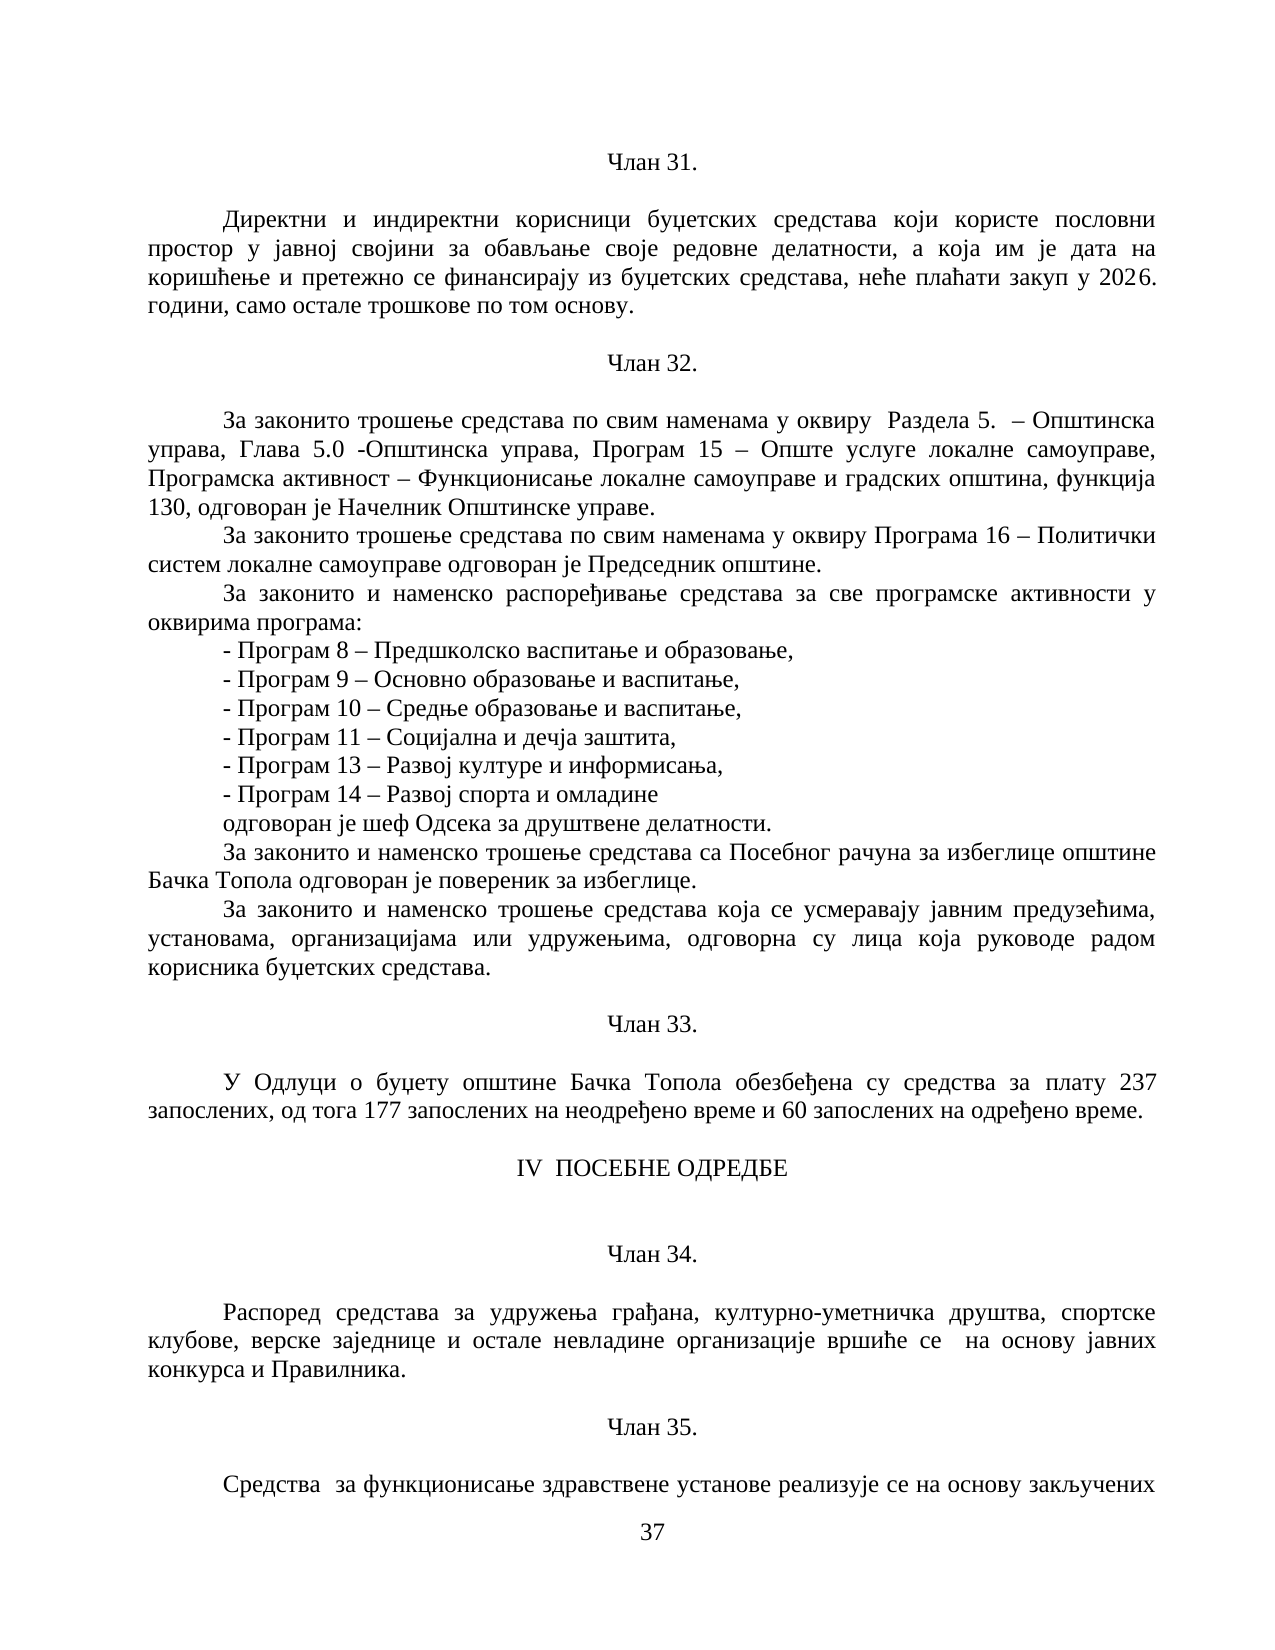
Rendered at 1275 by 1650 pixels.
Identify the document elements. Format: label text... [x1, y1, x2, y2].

text Члан 35. [148, 1412, 1157, 1441]
text - Програм 8 – Предшколско васпитање и образовање, [148, 636, 1157, 664]
text У Одлуци о буџету општине Бачка Топола обезбеђена су средства за плату 237 запослених, од тога 177 запослених на неодређено време и 60 запослених на одређено време. [148, 1067, 1157, 1124]
text Члан 33. [148, 1009, 1157, 1038]
text - Програм 9 – Основно образовање и васпитање, [148, 664, 1157, 693]
text IV ПОСЕБНЕ ОДРЕДБЕ [148, 1153, 1157, 1182]
text Члан 32. [148, 348, 1157, 377]
text одговоран је шеф Одсека за друштвене делатности. [148, 808, 1157, 837]
text Распоред средстава за удружења грађана, културно-уметничка друштва, спортске клубове, верске заједнице и остале невладине организације вршиће се на основу јавних конкурса и Правилника. [148, 1297, 1157, 1383]
text - Програм 14 – Развој спорта и омладине [148, 779, 1157, 808]
text За законито трошење средстава по свим наменама у оквиру Раздела 5. – Општинска управа, Глава 5.0 -Општинска управа, Програм 15 – Опште услуге локалне самоуправе, Програмска активност – Функционисање локалне самоуправе и градских општина, функција 130, одговоран је Начелник Општинске управе. [148, 406, 1157, 521]
text За законито и наменско трошење средстава која се усмеравају јавним предузећима, установама, организацијама или удружењима, одговорна су лица која руководе радом корисника буџетских средстава. [148, 894, 1157, 981]
text Члан 34. [148, 1239, 1157, 1268]
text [148, 1469, 1157, 1498]
text За законито и наменско распоређивање средстава за све програмске активности у оквирима програма: [148, 578, 1157, 636]
text - Програм 13 – Развој културе и информисања, [148, 751, 1157, 779]
text За законито трошење средстава по свим наменама у оквиру Програма 16 – Политички систем локалне самоуправе одговоран је Председник општине. [148, 521, 1157, 578]
text - Програм 11 – Социјална и дечја заштита, [148, 722, 1157, 751]
text Директни и индиректни корисници буџетских средстава који користе пословни простор у јавној својини за обављање своје редовне делатности, а која им је дата на коришћење и претежно се финансирају из буџетских средстава, неће плаћати закуп у 2026. години, само остале трошкове по том основу. [148, 204, 1157, 319]
text За законито и наменско трошење средстава са Посебног рачуна за избеглице општине Бачка Топола одговоран је повереник за избеглице. [148, 837, 1157, 894]
text Члан 31. [148, 147, 1157, 176]
text - Програм 10 – Средње образовање и васпитање, [148, 693, 1157, 722]
